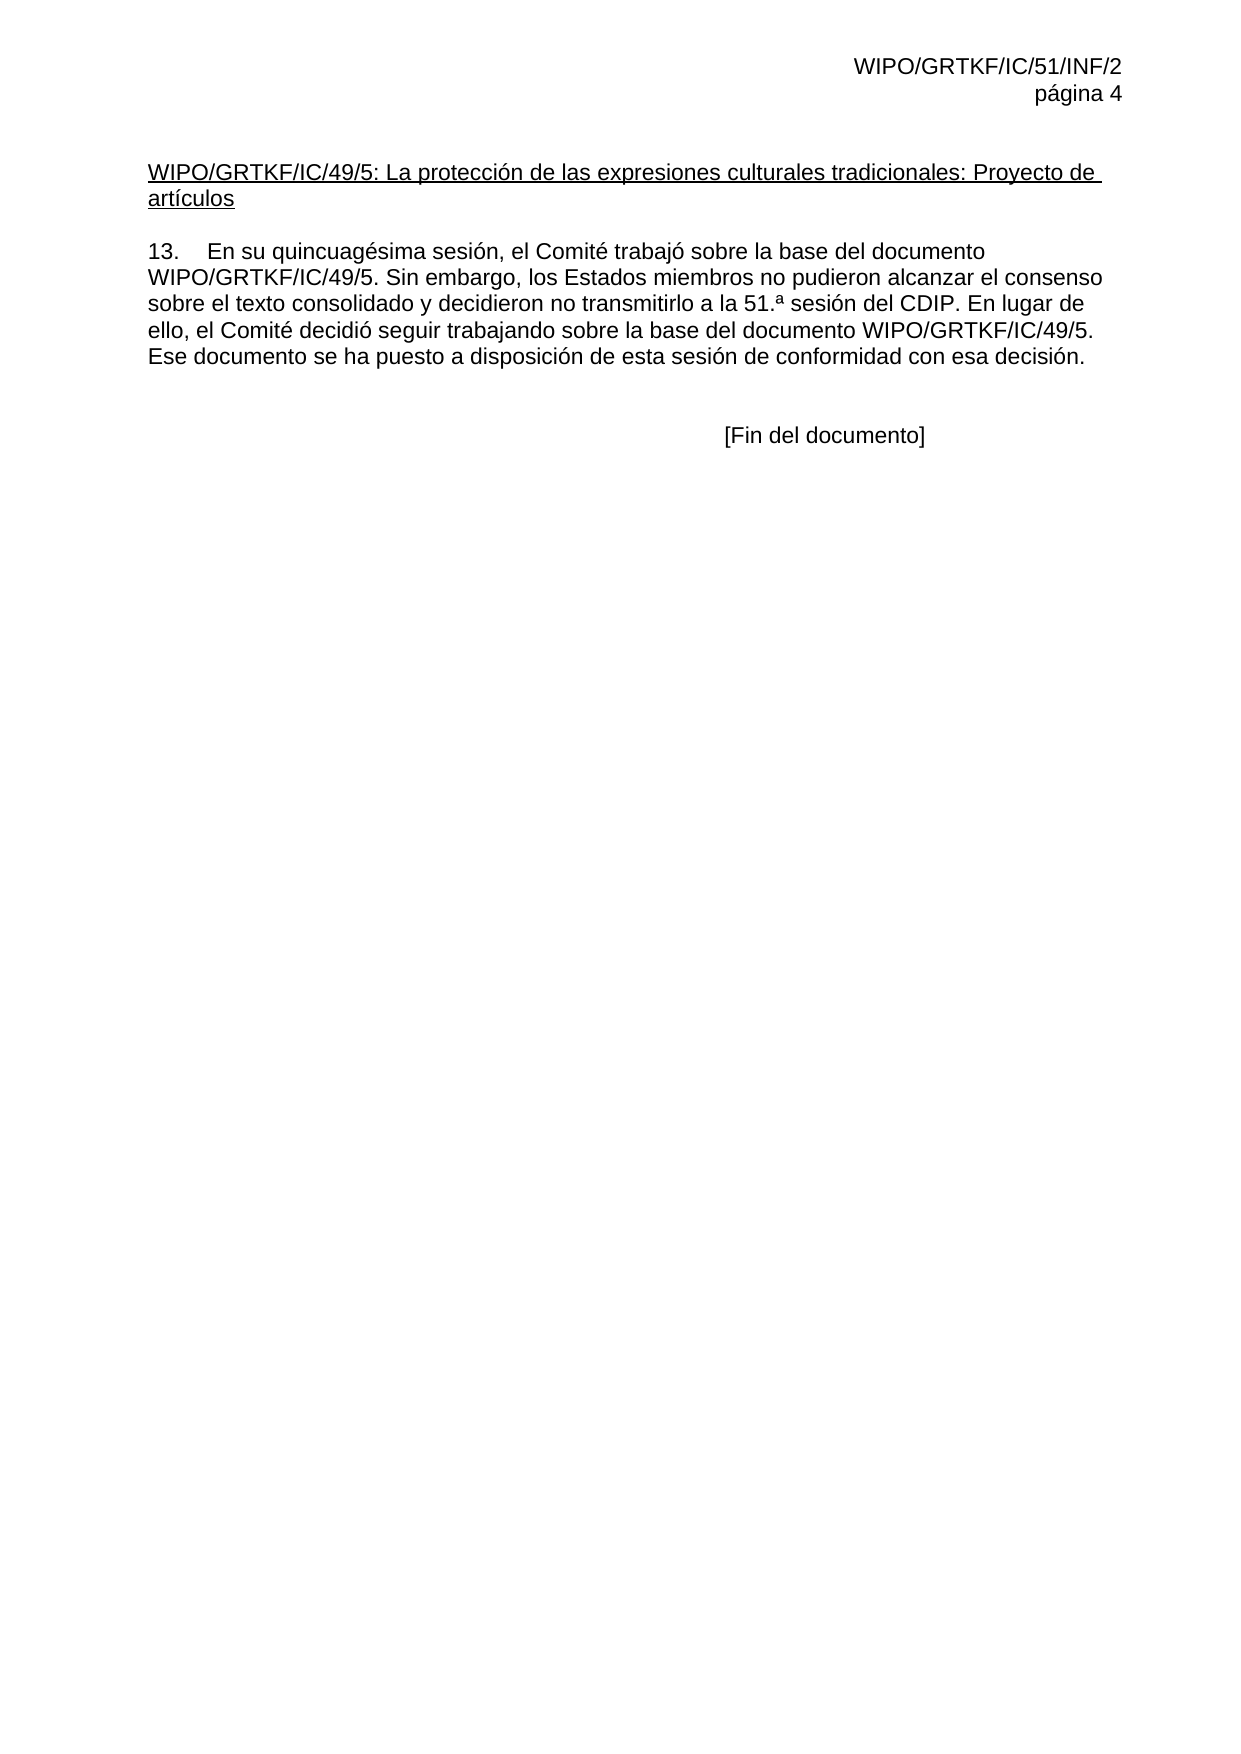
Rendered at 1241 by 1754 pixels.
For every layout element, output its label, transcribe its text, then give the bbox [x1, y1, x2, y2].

list En su quincuagésima sesión, el Comité trabajó sobre la base del documento WIPO/GRTKF/IC/49/5. Sin embargo, los Estados miembros no pudieron alcanzar el consenso sobre el texto consolidado y decidieron no transmitirlo a la 51.ª sesión del CDIP. En lugar de ello, el Comité decidió seguir trabajando sobre la base del documento WIPO/GRTKF/IC/49/5. Ese documento se ha puesto a disposición de esta sesión de conformidad con esa decisión. [148, 238, 1122, 369]
list WIPO/GRTKF/IC/49/5: La protección de las expresiones culturales tradicionales: Proyecto de artículos [148, 158, 1122, 211]
text [Fin del documento] [724, 422, 1122, 448]
